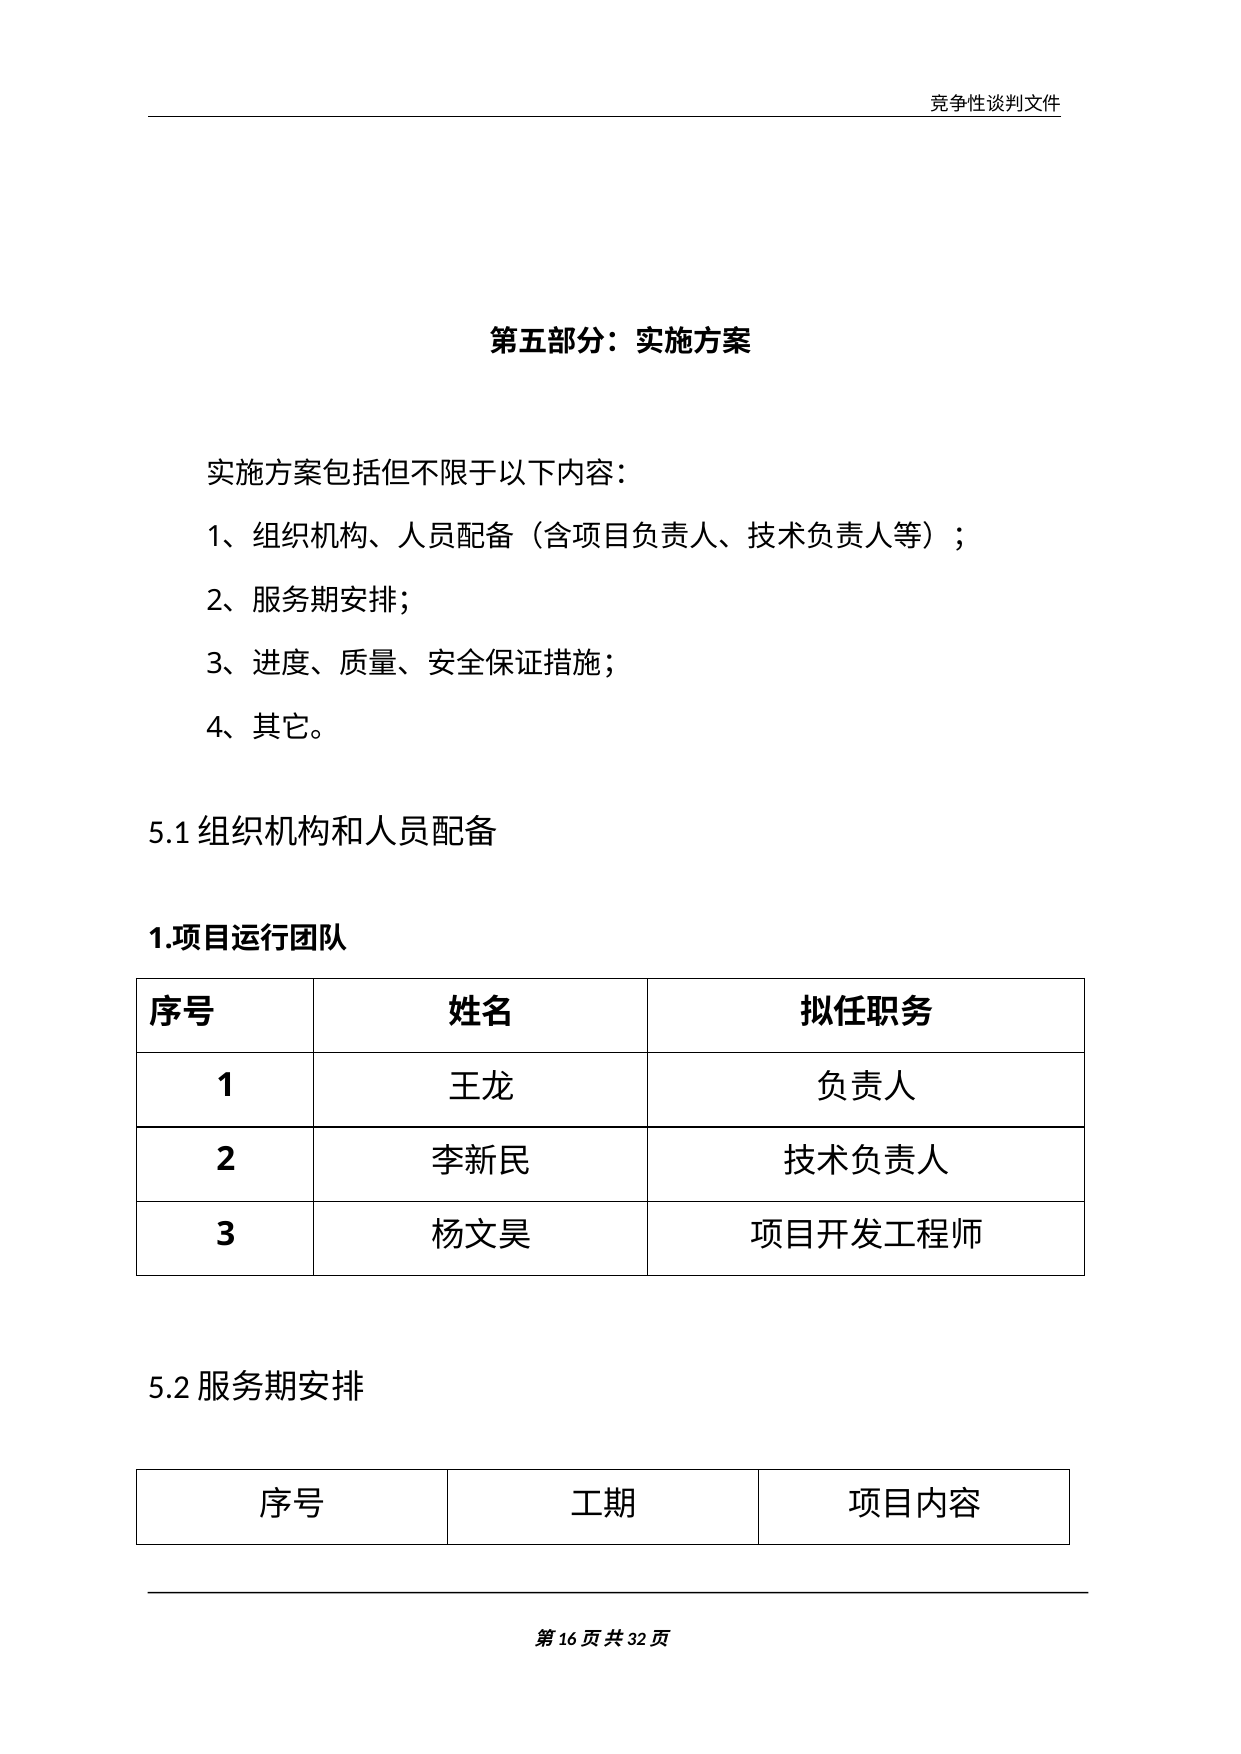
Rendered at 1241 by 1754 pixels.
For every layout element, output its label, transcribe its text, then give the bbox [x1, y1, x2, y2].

text 3、进度、质量、安全保证措施； [148, 640, 1092, 682]
table_cell 负责人 [648, 1053, 1084, 1126]
text 实施方案包括但不限于以下内容： [148, 449, 1092, 492]
table_cell 杨文昊 [314, 1202, 647, 1275]
table_header 拟任职务 [648, 979, 1084, 1052]
text 2、服务期安排； [148, 576, 1092, 619]
table_cell 2 [137, 1128, 313, 1201]
text 5.2 服务期安排 [148, 1351, 1092, 1416]
text 1、组织机构、人员配备（含项目负责人、技术负责人等）； [148, 513, 1092, 555]
table_header 项目内容 [759, 1470, 1069, 1543]
text 5.1 组织机构和人员配备 [148, 796, 1092, 861]
table_cell 王龙 [314, 1053, 647, 1126]
table_cell 3 [137, 1202, 313, 1275]
text 第五部分：实施方案 [148, 318, 1092, 360]
table_header 序号 [137, 1470, 447, 1543]
table_cell 技术负责人 [648, 1128, 1084, 1201]
table_cell 李新民 [314, 1128, 647, 1201]
table_cell 项目开发工程师 [648, 1202, 1084, 1275]
text 4、其它。 [148, 703, 1092, 746]
table_header 姓名 [314, 979, 647, 1052]
table_header 序号 [137, 979, 313, 1052]
table_cell 1 [137, 1053, 313, 1126]
table_header 工期 [448, 1470, 758, 1543]
text 1.项目运行团队 [148, 914, 1092, 957]
